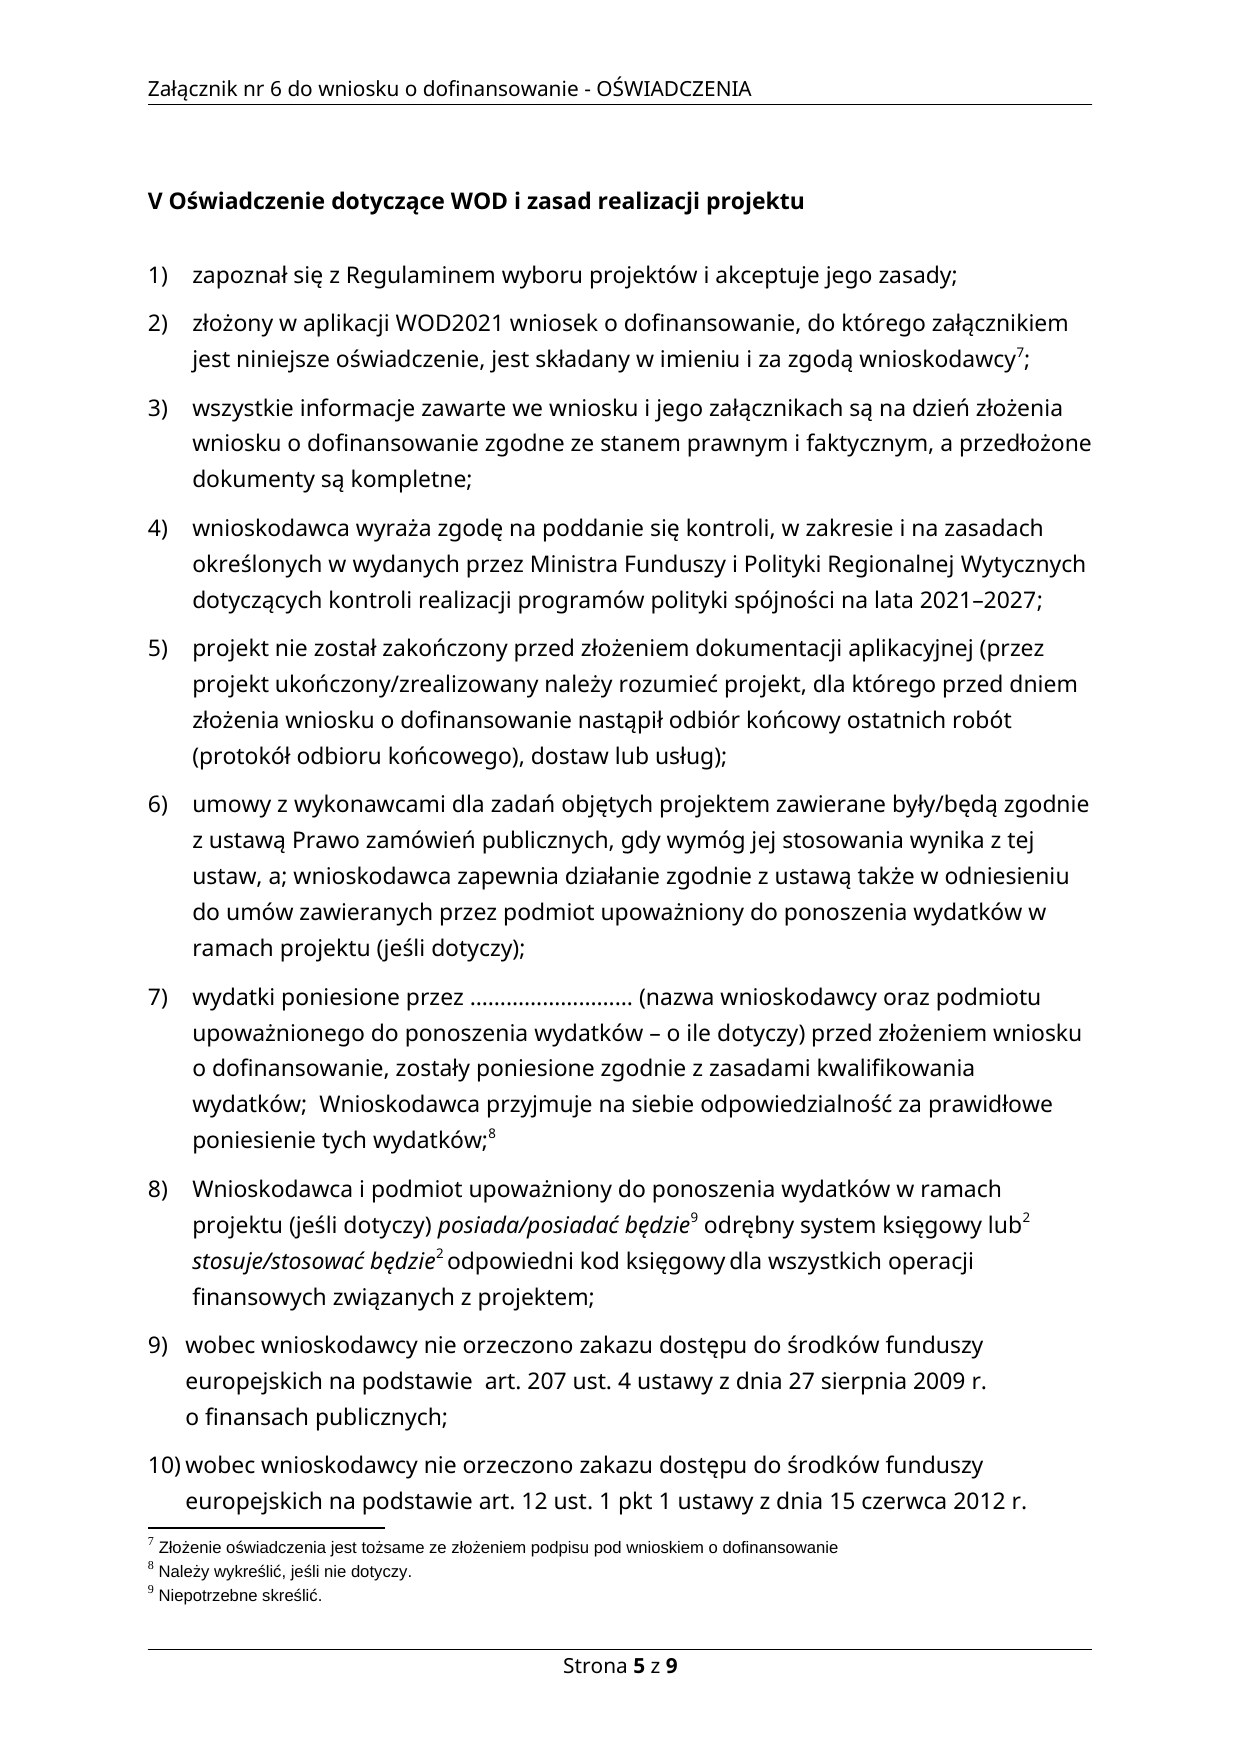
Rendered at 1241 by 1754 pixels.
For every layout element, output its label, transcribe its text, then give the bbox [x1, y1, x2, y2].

list Wnioskodawca i podmiot upoważniony do ponoszenia wydatków w ramach projektu (jeśli dotyczy) posiada/posiadać będzie odrębny system księgowy lub2 stosuje/stosować będzie2 odpowiedni kod księgowy dla wszystkich operacji finansowych związanych z projektem; [148, 1173, 1092, 1312]
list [148, 1449, 1092, 1516]
list projekt nie został zakończony przed złożeniem dokumentacji aplikacyjnej (przez projekt ukończony/zrealizowany należy rozumieć projekt, dla którego przed dniem złożenia wniosku o dofinansowanie nastąpił odbiór końcowy ostatnich robót (protokół odbioru końcowego), dostaw lub usług); [148, 632, 1092, 771]
list umowy z wykonawcami dla zadań objętych projektem zawierane były/będą zgodnie z ustawą Prawo zamówień publicznych, gdy wymóg jej stosowania wynika z tej ustaw, a; wnioskodawca zapewnia działanie zgodnie z ustawą także w odniesieniu do umów zawieranych przez podmiot upoważniony do ponoszenia wydatków w ramach projektu (jeśli dotyczy); [148, 788, 1092, 963]
list zapoznał się z Regulaminem wyboru projektów i akceptuje jego zasady; [148, 259, 1092, 290]
list złożony w aplikacji WOD2021 wniosek o dofinansowanie, do którego załącznikiem jest niniejsze oświadczenie, jest składany w imieniu i za zgodą wnioskodawcy; [148, 307, 1092, 374]
list wobec wnioskodawcy nie orzeczono zakazu dostępu do środków funduszy europejskich na podstawie art. 207 ust. 4 ustawy z dnia 27 sierpnia 2009 r. o finansach publicznych; [148, 1329, 1092, 1432]
list wydatki poniesione przez ……………………… (nazwa wnioskodawcy oraz podmiotu upoważnionego do ponoszenia wydatków – o ile dotyczy) przed złożeniem wniosku o dofinansowanie, zostały poniesione zgodnie z zasadami kwalifikowania wydatków; Wnioskodawca przyjmuje na siebie odpowiedzialność za prawidłowe poniesienie tych wydatków; [148, 981, 1092, 1156]
text V Oświadczenie dotyczące WOD i zasad realizacji projektu [148, 185, 1092, 216]
list wnioskodawca wyraża zgodę na poddanie się kontroli, w zakresie i na zasadach określonych w wydanych przez Ministra Funduszy i Polityki Regionalnej Wytycznych dotyczących kontroli realizacji programów polityki spójności na lata 2021–2027; [148, 512, 1092, 615]
list wszystkie informacje zawarte we wniosku i jego załącznikach są na dzień złożenia wniosku o dofinansowanie zgodne ze stanem prawnym i faktycznym, a przedłożone dokumenty są kompletne; [148, 391, 1092, 494]
